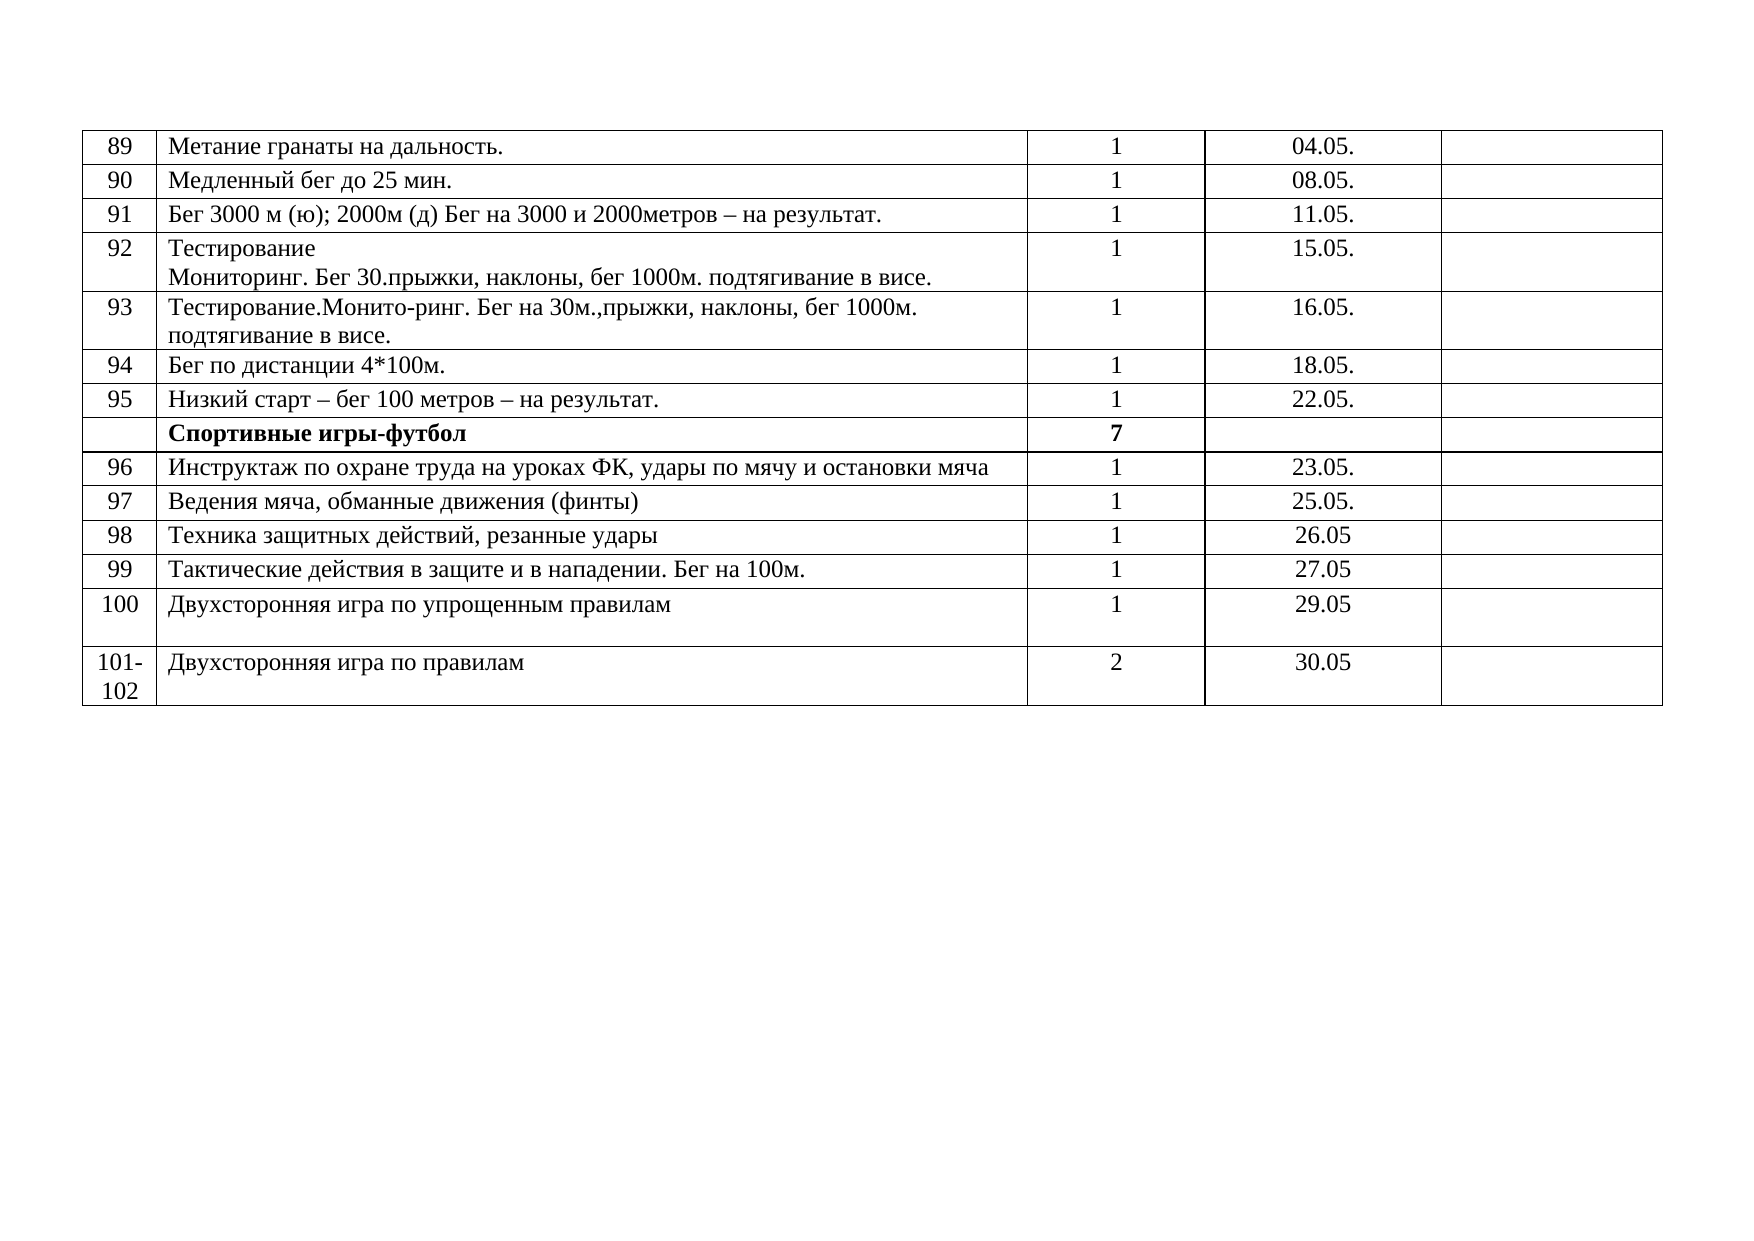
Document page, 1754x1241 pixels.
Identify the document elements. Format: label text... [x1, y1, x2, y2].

table_cell [1442, 589, 1662, 646]
table_cell Бег 3000 м (ю); 2000м (д) Бег на 3000 и 2000метров – на результат. [157, 199, 1027, 232]
table_cell 22.05. [1206, 384, 1441, 417]
table_cell Двухсторонняя игра по упрощенным правилам [157, 589, 1027, 646]
table_cell 94 [83, 350, 156, 383]
table_cell 1 [1028, 486, 1204, 519]
table_cell Тактические действия в защите и в нападении. Бег на 100м. [157, 555, 1027, 588]
table_cell [1442, 350, 1662, 383]
table_cell Тестирование Мониторинг. Бег 30.прыжки, наклоны, бег 1000м. подтягивание в висе. [157, 233, 1027, 291]
table_cell 96 [83, 453, 156, 485]
table_cell Ведения мяча, обманные движения (финты) [157, 486, 1027, 519]
table_cell 25.05. [1206, 486, 1441, 519]
table_cell 23.05. [1206, 453, 1441, 485]
table_cell [1442, 555, 1662, 588]
table_cell Спортивные игры-футбол [157, 418, 1027, 451]
table_cell 29.05 [1206, 589, 1441, 646]
table_cell 7 [1028, 418, 1204, 451]
table_cell [1442, 233, 1662, 291]
table_cell [1442, 384, 1662, 417]
table_cell [1442, 165, 1662, 198]
table_cell Инструктаж по охране труда на уроках ФК, удары по мячу и остановки мяча [157, 453, 1027, 485]
table_cell 08.05. [1206, 165, 1441, 198]
table_cell 89 [83, 131, 156, 164]
table_cell 2 [1028, 647, 1204, 705]
table_cell [1206, 418, 1441, 451]
table_cell [1442, 647, 1662, 705]
table_cell [1442, 521, 1662, 553]
table_cell [1442, 292, 1662, 349]
table_cell Бег по дистанции 4*100м. [157, 350, 1027, 383]
table_cell Метание гранаты на дальность. [157, 131, 1027, 164]
table_cell [1442, 131, 1662, 164]
table_cell 101-102 [83, 647, 156, 705]
table_cell 11.05. [1206, 199, 1441, 232]
table_cell 1 [1028, 292, 1204, 349]
table_cell 1 [1028, 131, 1204, 164]
table_cell Низкий старт – бег 100 метров – на результат. [157, 384, 1027, 417]
table_cell 1 [1028, 384, 1204, 417]
table_cell 1 [1028, 199, 1204, 232]
table_cell Техника защитных действий, резанные удары [157, 521, 1027, 553]
table_cell 98 [83, 521, 156, 553]
table_cell 04.05. [1206, 131, 1441, 164]
table_cell 16.05. [1206, 292, 1441, 349]
table_cell [1442, 453, 1662, 485]
table_cell Двухсторонняя игра по правилам [157, 647, 1027, 705]
table_cell 97 [83, 486, 156, 519]
table_cell 1 [1028, 350, 1204, 383]
table_cell 99 [83, 555, 156, 588]
table_cell 100 [83, 589, 156, 646]
table_cell 93 [83, 292, 156, 349]
table_cell 15.05. [1206, 233, 1441, 291]
table_cell 1 [1028, 453, 1204, 485]
table_cell [83, 418, 156, 451]
table_cell 18.05. [1206, 350, 1441, 383]
table_cell [1442, 486, 1662, 519]
table_cell 1 [1028, 165, 1204, 198]
table_cell 92 [83, 233, 156, 291]
table_cell 1 [1028, 521, 1204, 553]
table_cell Тестирование.Монито-ринг. Бег на 30м.,прыжки, наклоны, бег 1000м. подтягивание в висе. [157, 292, 1027, 349]
table_cell 1 [1028, 555, 1204, 588]
table_cell 27.05 [1206, 555, 1441, 588]
table_cell 90 [83, 165, 156, 198]
table_cell 95 [83, 384, 156, 417]
table_cell 26.05 [1206, 521, 1441, 553]
table_cell 91 [83, 199, 156, 232]
table_cell [1442, 199, 1662, 232]
table_cell [1442, 418, 1662, 451]
table_cell 1 [1028, 233, 1204, 291]
table_cell 30.05 [1206, 647, 1441, 705]
table_cell Медленный бег до 25 мин. [157, 165, 1027, 198]
table_cell 1 [1028, 589, 1204, 646]
